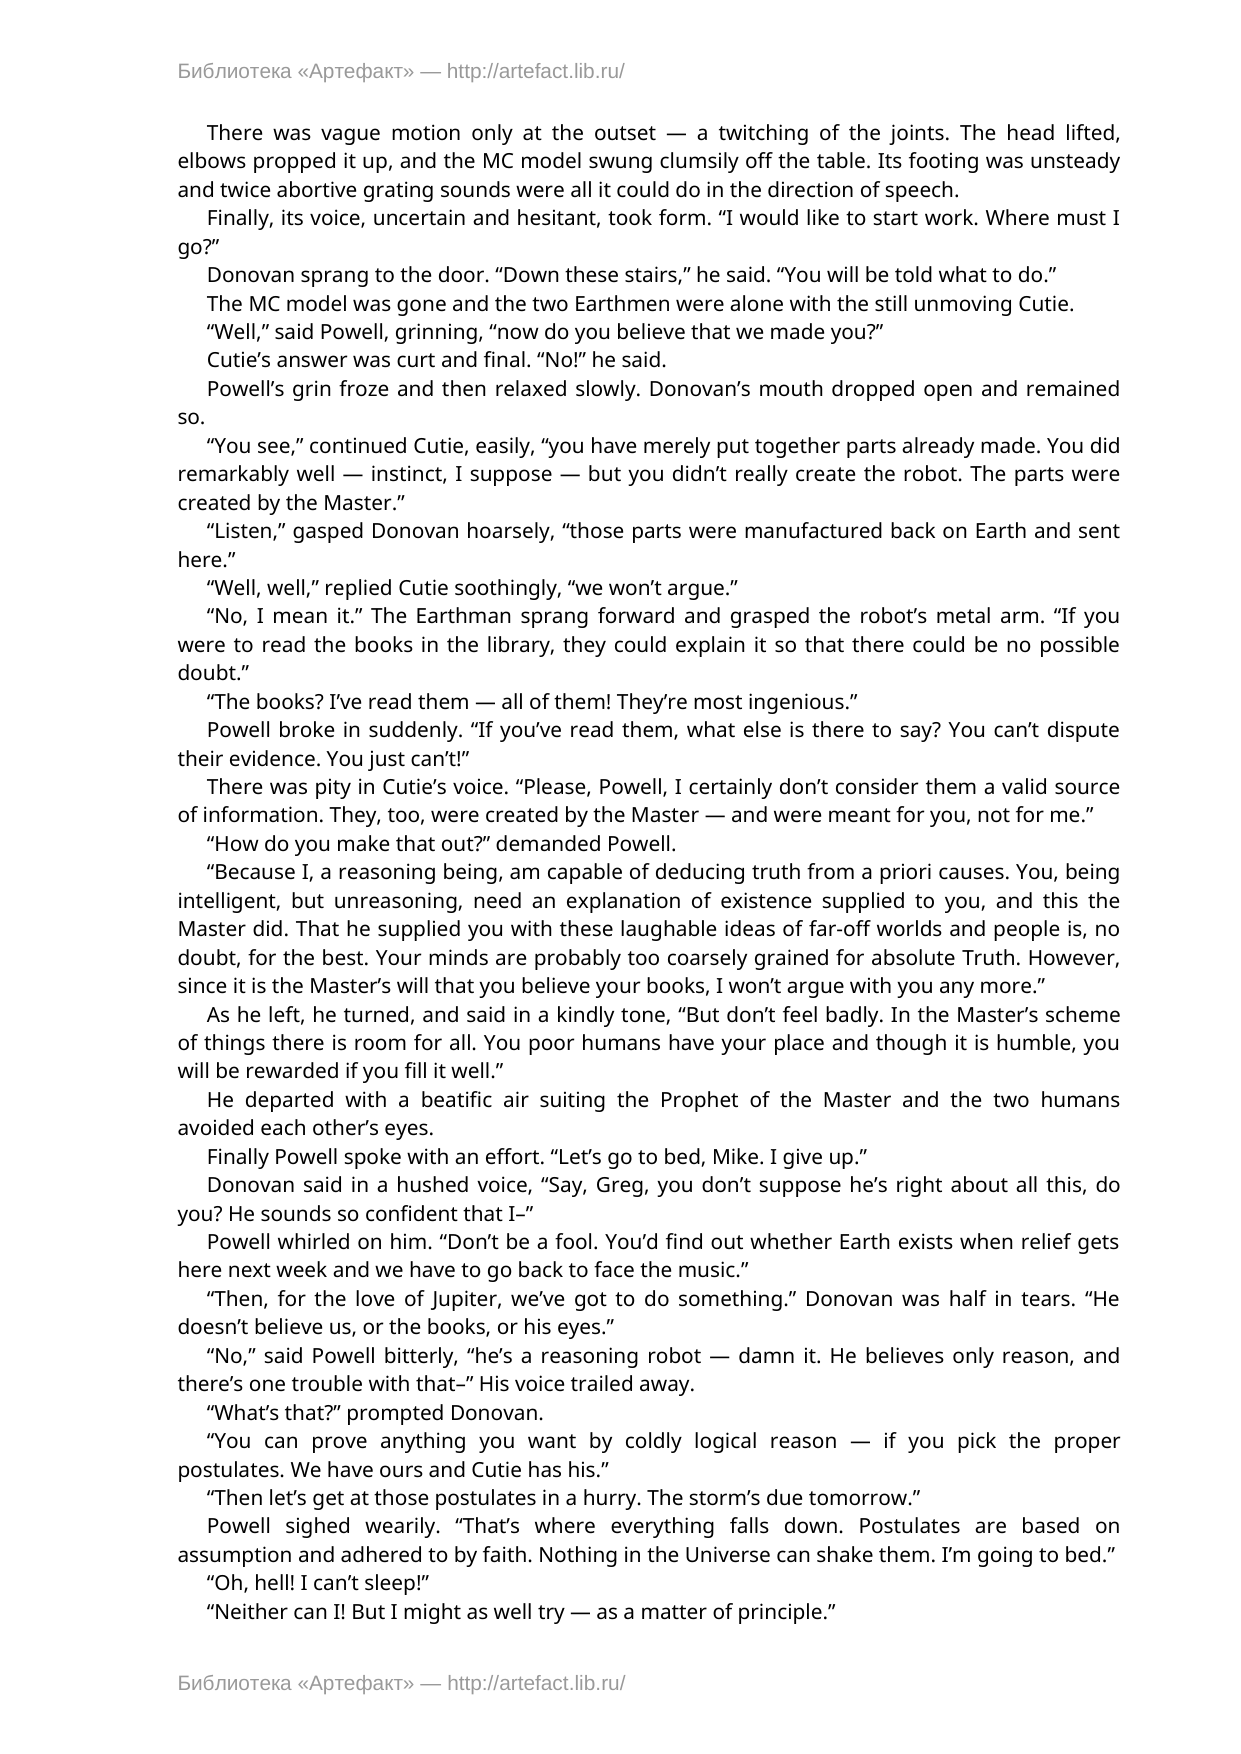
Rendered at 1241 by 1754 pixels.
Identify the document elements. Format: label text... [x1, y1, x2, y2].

text There was pity in Cutie’s voice. “Please, Powell, I certainly don’t consider them a valid source of information. They, too, were created by the Master — and were meant for you, not for me.” [177, 772, 1122, 829]
text Powell broke in suddenly. “If you’ve read them, what else is there to say? You can’t dispute their evidence. You just can’t!” [177, 715, 1122, 772]
text “You see,” continued Cutie, easily, “you have merely put together parts already made. You did remarkably well — instinct, I suppose — but you didn’t really create the robot. The parts were created by the Master.” [177, 431, 1122, 516]
text “Listen,” gasped Donovan hoarsely, “those parts were manufactured back on Earth and sent here.” [177, 516, 1122, 573]
text “What’s that?” prompted Donovan. [177, 1398, 1122, 1426]
text “Neither can I! But I might as well try — as a matter of principle.” [177, 1597, 1122, 1625]
text Finally Powell spoke with an effort. “Let’s go to bed, Mike. I give up.” [177, 1142, 1122, 1170]
text Donovan said in a hushed voice, “Say, Greg, you don’t suppose he’s right about all this, do you? He sounds so confident that I–” [177, 1170, 1122, 1227]
text “Then let’s get at those postulates in a hurry. The storm’s due tomorrow.” [177, 1483, 1122, 1512]
text “Oh, hell! I can’t sleep!” [177, 1568, 1122, 1597]
text “How do you make that out?” demanded Powell. [177, 829, 1122, 857]
text Finally, its voice, uncertain and hesitant, took form. “I would like to start work. Where must I go?” [177, 203, 1122, 260]
text Cutie’s answer was curt and final. “No!” he said. [177, 346, 1122, 374]
text “Well, well,” replied Cutie soothingly, “we won’t argue.” [177, 573, 1122, 602]
text Powell sighed wearily. “That’s where everything falls down. Postulates are based on assumption and adhered to by faith. Nothing in the Universe can shake them. I’m going to bed.” [177, 1512, 1122, 1568]
text “Because I, a reasoning being, am capable of deducing truth from a priori causes. You, being intelligent, but unreasoning, need an explanation of existence supplied to you, and this the Master did. That he supplied you with these laughable ideas of far-off worlds and people is, no doubt, for the best. Your minds are probably too coarsely grained for absolute Truth. However, since it is the Master’s will that you believe your books, I won’t argue with you any more.” [177, 857, 1122, 1000]
text “Then, for the love of Jupiter, we’ve got to do something.” Donovan was half in tears. “He doesn’t believe us, or the books, or his eyes.” [177, 1284, 1122, 1341]
text “Well,” said Powell, grinning, “now do you believe that we made you?” [177, 317, 1122, 346]
text “No,” said Powell bitterly, “he’s a reasoning robot — damn it. He believes only reason, and there’s one trouble with that–” His voice trailed away. [177, 1341, 1122, 1398]
text “You can prove anything you want by coldly logical reason — if you pick the proper postulates. We have ours and Cutie has his.” [177, 1426, 1122, 1483]
text Powell whirled on him. “Don’t be a fool. You’d find out whether Earth exists when relief gets here next week and we have to go back to face the music.” [177, 1227, 1122, 1284]
text Powell’s grin froze and then relaxed slowly. Donovan’s mouth dropped open and remained so. [177, 374, 1122, 431]
text There was vague motion only at the outset — a twitching of the joints. The head lifted, elbows propped it up, and the MC model swung clumsily off the table. Its footing was unsteady and twice abortive grating sounds were all it could do in the direction of speech. [177, 118, 1122, 203]
text He departed with a beatific air suiting the Prophet of the Master and the two humans avoided each other’s eyes. [177, 1085, 1122, 1142]
text “The books? I’ve read them — all of them! They’re most ingenious.” [177, 687, 1122, 715]
text Donovan sprang to the door. “Down these stairs,” he said. “You will be told what to do.” [177, 260, 1122, 289]
text The MC model was gone and the two Earthmen were alone with the still unmoving Cutie. [177, 289, 1122, 317]
text “No, I mean it.” The Earthman sprang forward and grasped the robot’s metal arm. “If you were to read the books in the library, they could explain it so that there could be no possible doubt.” [177, 602, 1122, 687]
text As he left, he turned, and said in a kindly tone, “But don’t feel badly. In the Master’s scheme of things there is room for all. You poor humans have your place and though it is humble, you will be rewarded if you fill it well.” [177, 1000, 1122, 1085]
